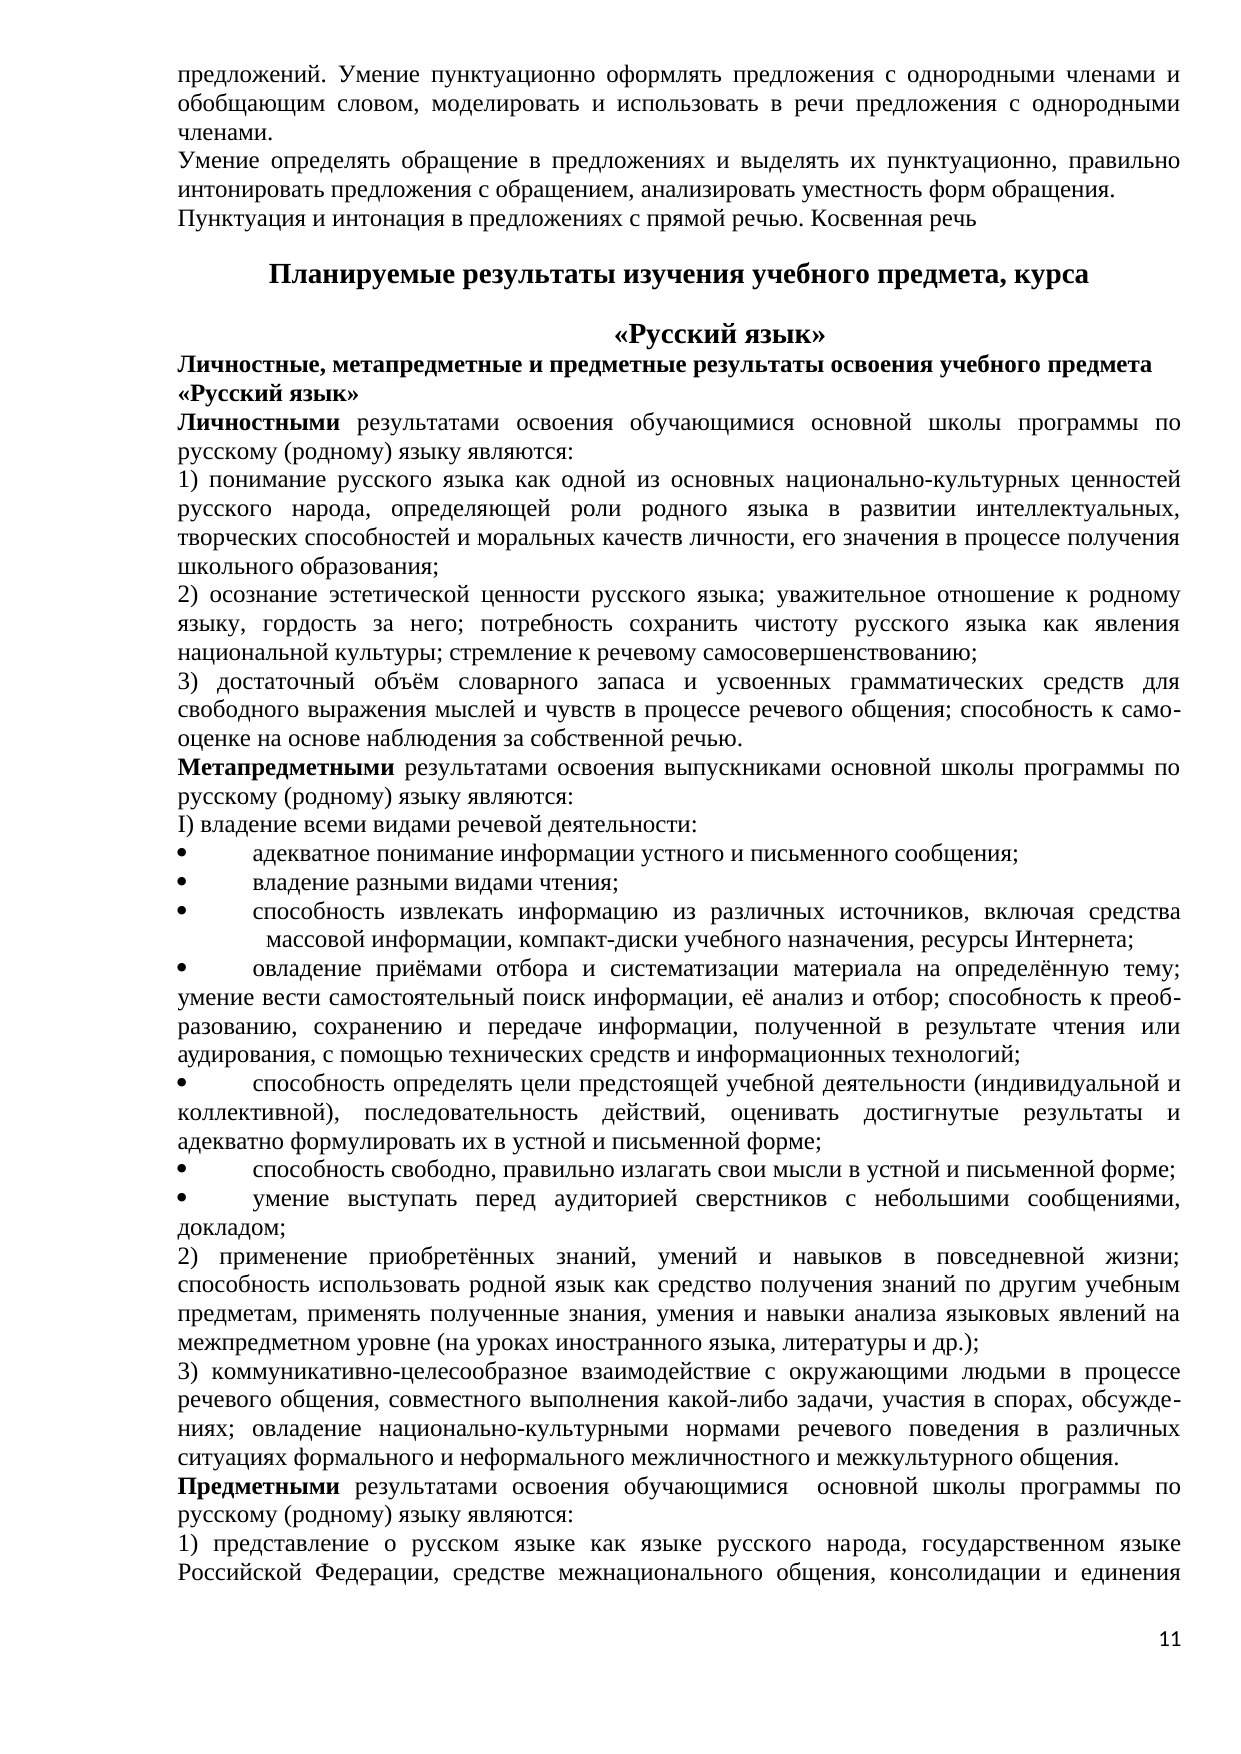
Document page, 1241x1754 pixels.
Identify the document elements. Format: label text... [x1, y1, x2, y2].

text 3) коммуникативно-целесообразное взаимодействие с окружающими людьми в процессе речевого общения, совместного выполнения какой-либо задачи, участия в спорах, обсуждениях; овладение национально-культурными нормами речевого поведения в различных ситуациях формального и неформального межличностного и межкультурного общения. [177, 1356, 1181, 1471]
list адекватное понимание информации устного и письменного сообщения; [177, 838, 1181, 867]
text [177, 59, 1181, 145]
text 1) понимание русского языка как одной из основных национально-культурных ценностей русского народа, определяющей роли родного языка в развитии интеллектуальных, творческих способностей и моральных качеств личности, его значения в процессе получения школьного образования; [177, 464, 1181, 579]
text 2) применение приобретённых знаний, умений и навыков в повседневной жизни; способность использовать родной язык как средство получения знаний по другим учебным предметам, применять полученные знания, умения и навыки анализа языковых явлений на межпредметном уровне (на уроках иностранного языка, литературы и др.); [177, 1241, 1181, 1356]
text Умение определять обращение в предложениях и выделять их пунктуационно, правильно интонировать предложения с обращением, анализировать уместность форм обращения. [177, 145, 1181, 203]
text Личностные, метапредметные и предметные результаты освоения учебного предмета «Русский язык» [177, 349, 1181, 407]
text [177, 1528, 1181, 1586]
list способность извлекать информацию из различных источников, включая средства массовой информации, компакт-диски учебного назначения, ресурсы Интернета; [177, 896, 1181, 953]
list способность определять цели предстоящей учебной деятельности (индивидуальной и коллективной), последовательность действий, оценивать достигнутые результаты и адекватно формулировать их в устной и письменной форме; [177, 1068, 1181, 1154]
list владение разными видами чтения; [177, 867, 1181, 896]
text I) владение всеми видами речевой деятельности: [177, 809, 1181, 838]
text Предметными результатами освоения обучающимися основной школы программы по русскому (родному) языку являются: [177, 1471, 1181, 1528]
text Личностными результатами освоения обучающимися основной школы программы по русскому (родному) языку являются: [177, 407, 1181, 464]
text Пунктуация и интонация в предложениях с прямой речью. Косвенная речь [177, 203, 1181, 232]
text 2) осознание эстетической ценности русского языка; уважительное отношение к родному языку, гордость за него; потребность сохранить чистоту русского языка как явления национальной культуры; стремление к речевому самосовершенствованию; [177, 579, 1181, 666]
text Метапредметными результатами освоения выпускниками основной школы программы по русскому (родному) языку являются: [177, 752, 1181, 809]
text «Русский язык» [251, 316, 1181, 349]
list способность свободно, правильно излагать свои мысли в устной и письменной форме; [177, 1154, 1181, 1183]
text 3) достаточный объём словарного запаса и усвоенных грамматических средств для свободного выражения мыслей и чувств в процессе речевого общения; способность к самооценке на основе наблюдения за собственной речью. [177, 666, 1181, 752]
list умение выступать перед аудиторией сверстников с небольшими сообщениями, докладом; [177, 1183, 1181, 1241]
list овладение приёмами отбора и систематизации материала на определённую тему; умение вести самостоятельный поиск информации, её анализ и отбор; способность к преобразованию, сохранению и передаче информации, полученной в результате чтения или аудирования, с помощью технических средств и информационных технологий; [177, 953, 1181, 1068]
text Планируемые результаты изучения учебного предмета, курса [177, 257, 1181, 290]
